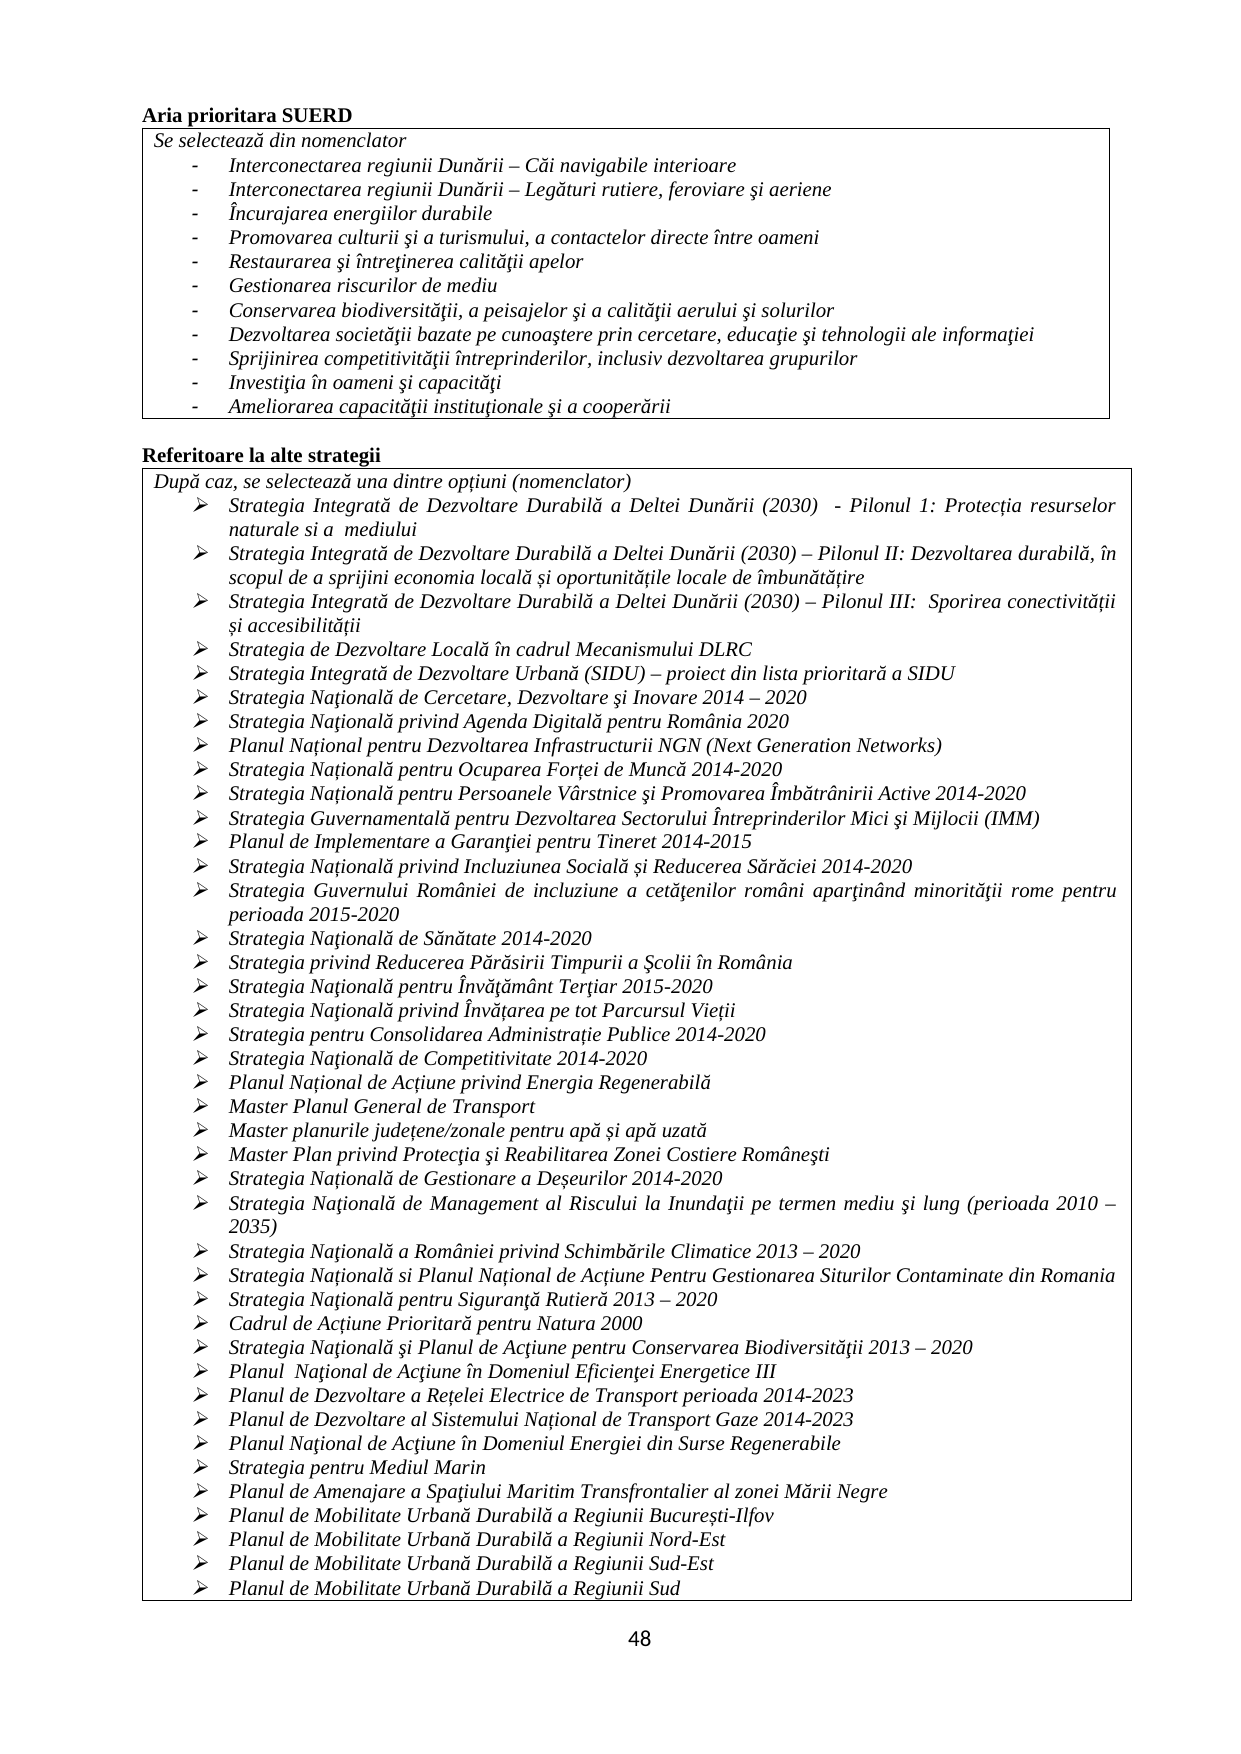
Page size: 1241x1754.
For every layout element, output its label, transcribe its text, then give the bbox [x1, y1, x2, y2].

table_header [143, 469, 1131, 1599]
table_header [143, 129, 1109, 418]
text Referitoare la alte strategii [142, 443, 1137, 467]
text Aria prioritara SUERD [142, 103, 1137, 127]
